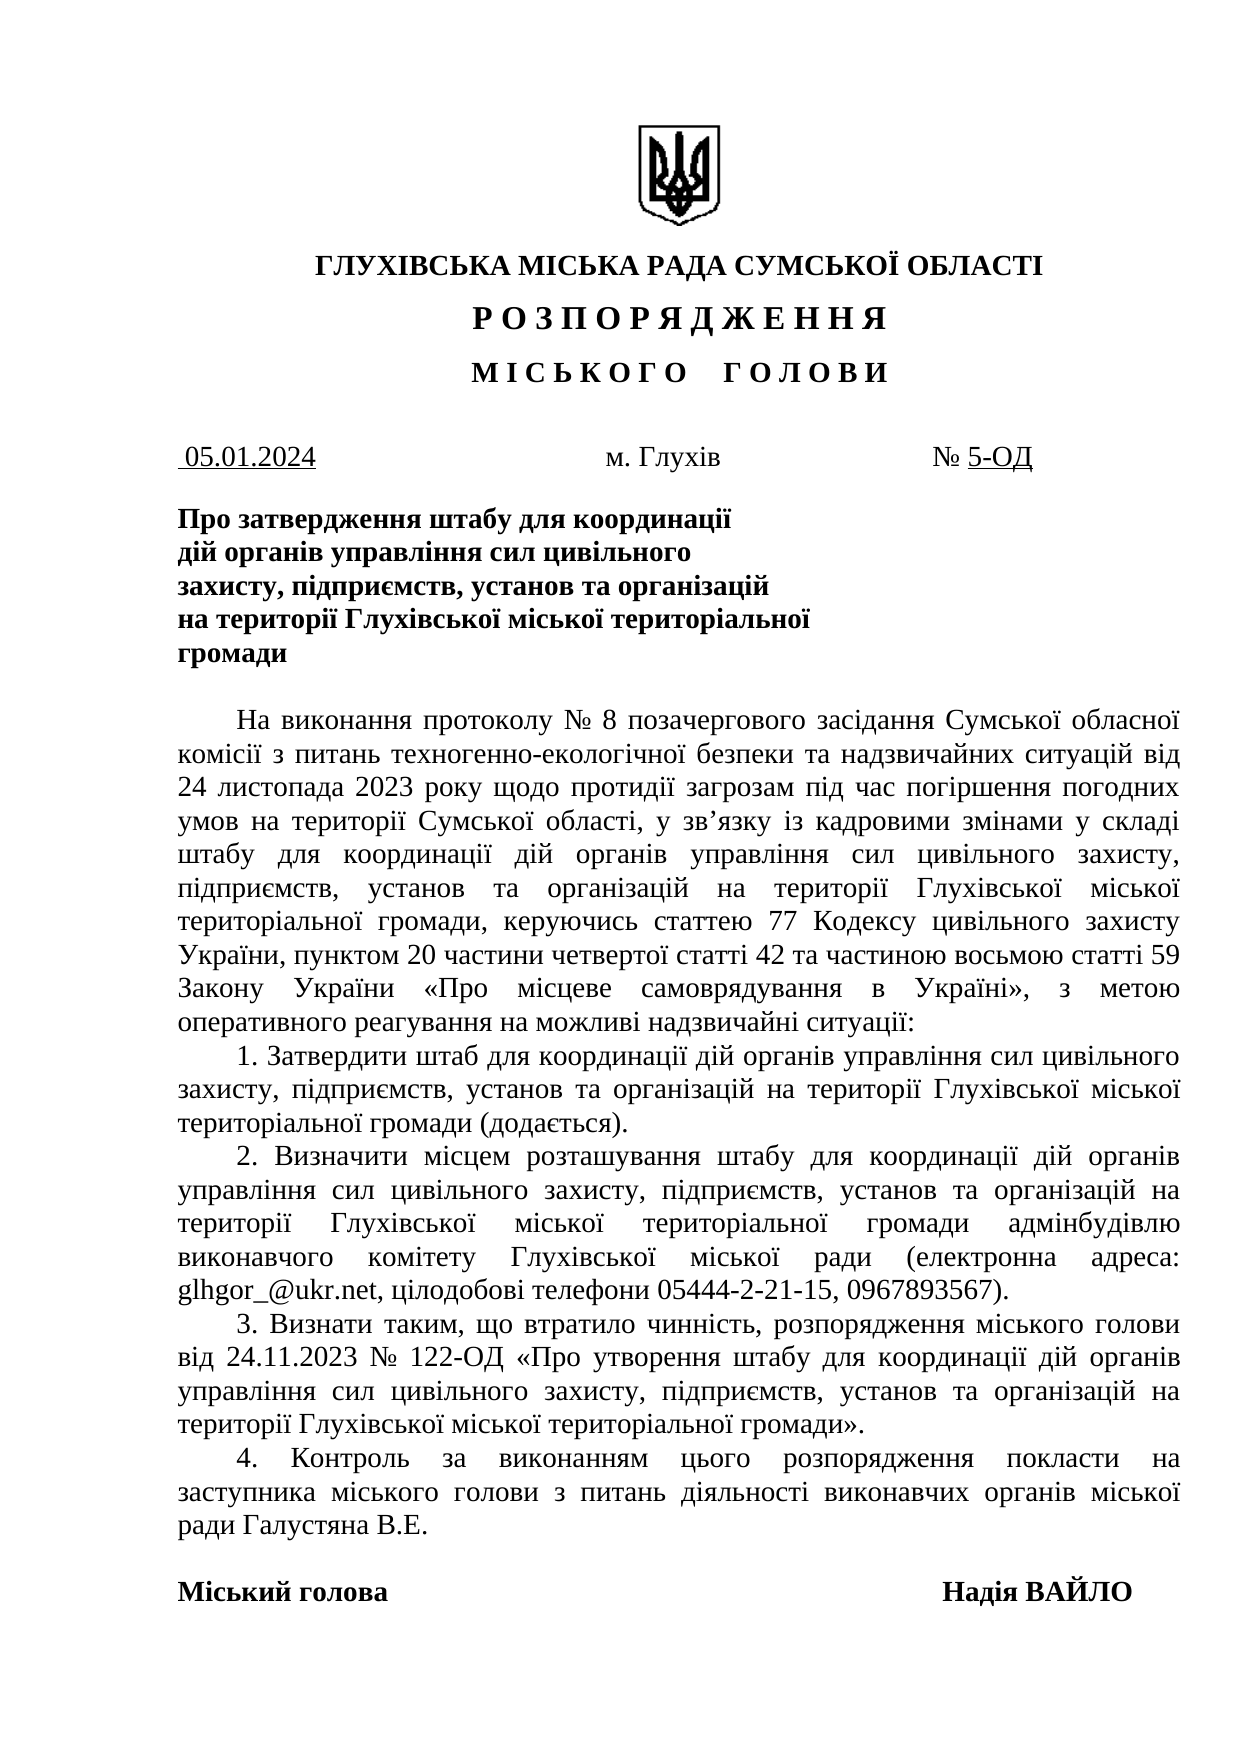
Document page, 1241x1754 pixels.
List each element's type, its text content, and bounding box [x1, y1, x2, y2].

text Про затвердження штабу для координації [177, 501, 1181, 534]
text Р О З П О Р Я Д Ж Е Н Н Я [177, 298, 1181, 336]
text 2. Визначити місцем розташування штабу для координації дій органів управління сил цивільного захисту, підприємств, установ та організацій на території Глухівської міської територіальної громади адмінбудівлю виконавчого комітету Глухівської міської ради (електронна адреса: glhgor_@ukr.net, цілодобові телефони 05444-2-21-15, 0967893567). [177, 1138, 1181, 1306]
text дій органів управління сил цивільного [177, 534, 1181, 568]
text 4. Контроль за виконанням цього розпорядження покласти на заступника міського голови з питань діяльності виконавчих органів міської ради Галустяна В.Е. [177, 1440, 1181, 1541]
text 05.01.2024 м. Глухів № 5-ОД [177, 439, 1181, 472]
text громади [177, 635, 1181, 669]
text На виконання протоколу № 8 позачергового засідання Сумської обласної комісії з питань техногенно-екологічної безпеки та надзвичайних ситуацій від 24 листопада 2023 року щодо протидії загрозам під час погіршення погодних умов на території Сумської області, у зв’язку із кадровими змінами у складі штабу для координації дій органів управління сил цивільного захисту, підприємств, установ та організацій на території Глухівської міської територіальної громади, керуючись статтею 77 Кодексу цивільного захисту України, пунктом 20 частини четвертої статті 42 та частиною восьмою статті 59 Закону України «Про місцеве самоврядування в Україні», з метою оперативного реагування на можливі надзвичайні ситуації: [177, 702, 1181, 1038]
text Міський голова Надія ВАЙЛО [177, 1574, 1181, 1608]
picture [632, 118, 727, 226]
text на території Глухівської міської територіальної [177, 602, 1181, 635]
text 1. Затвердити штаб для координації дій органів управління сил цивільного захисту, підприємств, установ та організацій на території Глухівської міської територіальної громади (додається). [177, 1038, 1181, 1138]
text ГЛУХІВСЬКА МІСЬКА РАДА СУМСЬКОЇ ОБЛАСТІ [177, 248, 1181, 281]
text 3. Визнати таким, що втратило чинність, розпорядження міського голови від 24.11.2023 № 122-ОД «Про утворення штабу для координації дій органів управління сил цивільного захисту, підприємств, установ та організацій на території Глухівської міської територіальної громади». [177, 1306, 1181, 1440]
text М І С Ь К О Г О Г О Л О В И [177, 356, 1181, 389]
text захисту, підприємств, установ та організацій [177, 568, 1181, 602]
